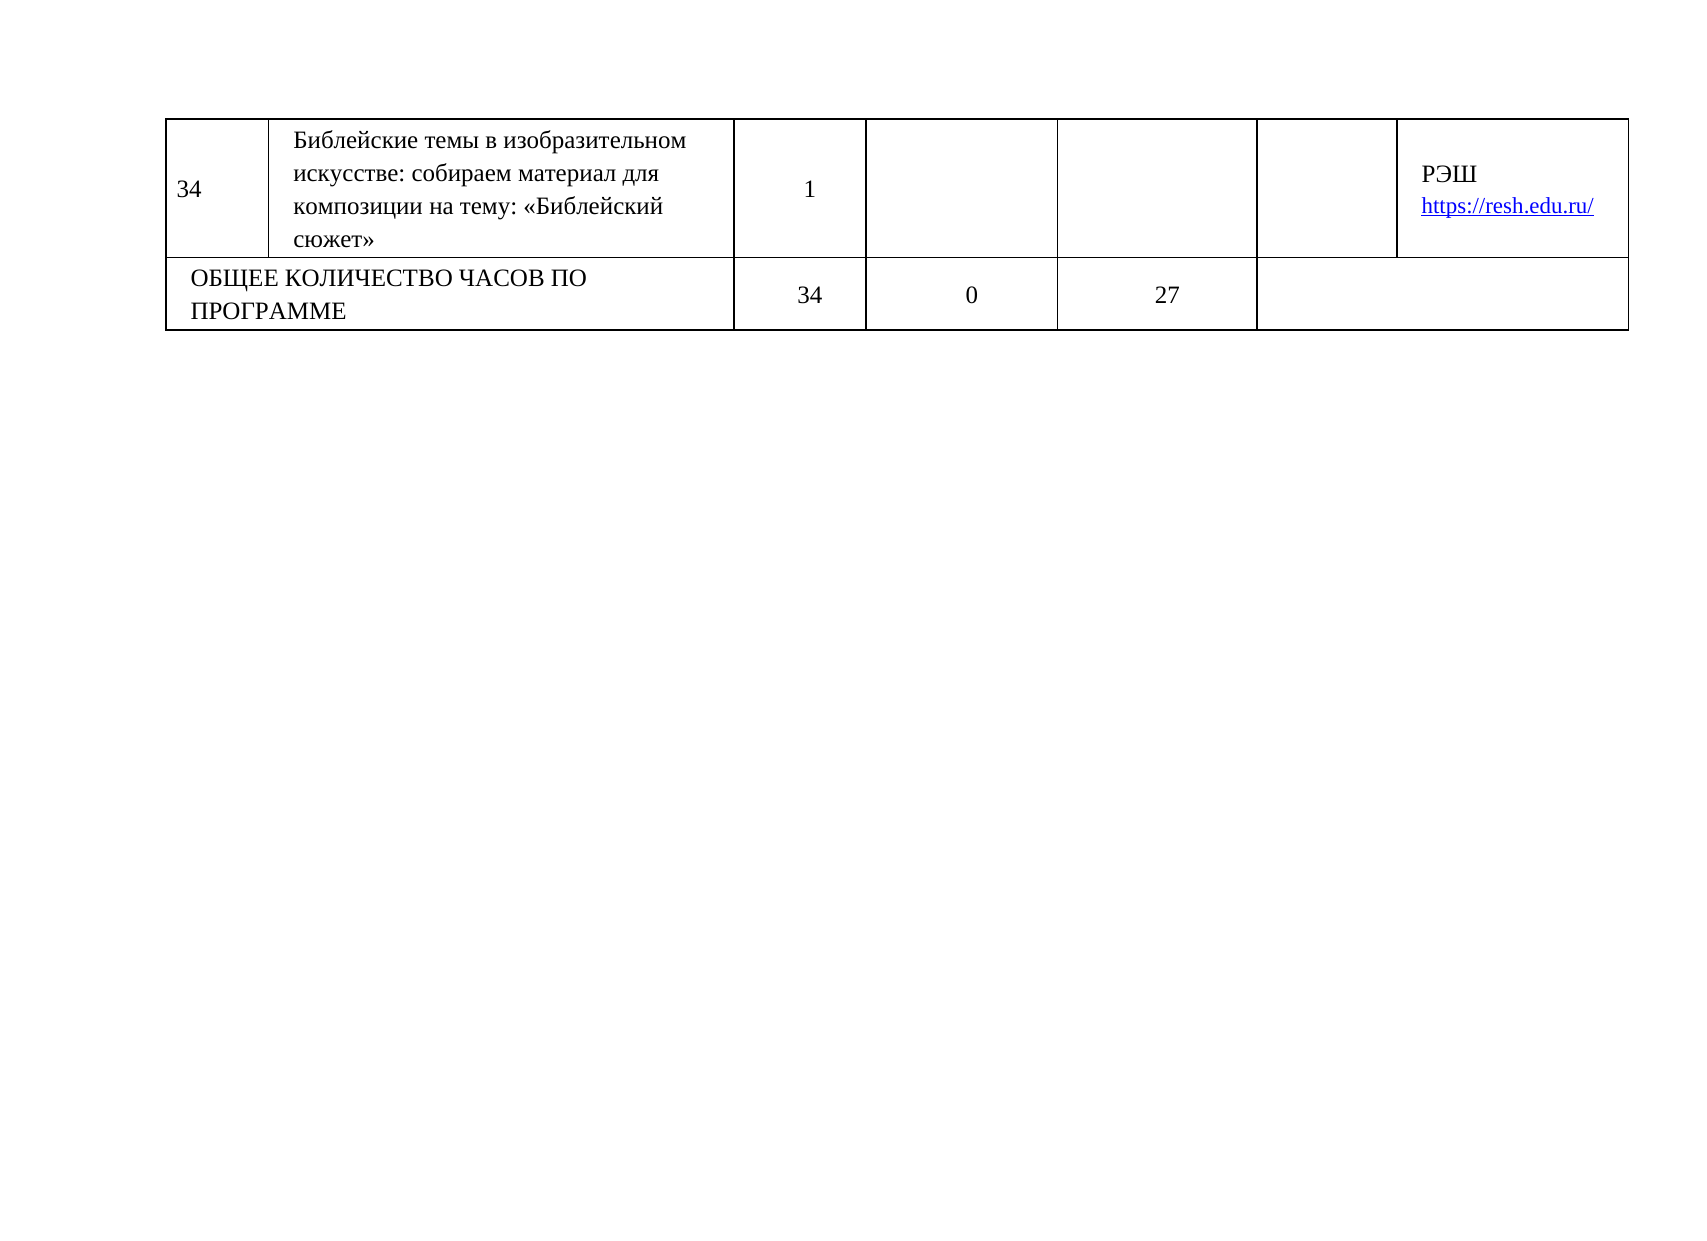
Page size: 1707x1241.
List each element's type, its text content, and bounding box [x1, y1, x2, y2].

table_cell 1 [735, 120, 865, 257]
table_cell 34 [735, 258, 865, 329]
table_cell [1058, 120, 1256, 257]
table_cell [867, 120, 1057, 257]
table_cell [1398, 120, 1628, 257]
table_cell ОБЩЕЕ КОЛИЧЕСТВО ЧАСОВ ПО ПРОГРАММЕ [167, 258, 733, 329]
table_cell 27 [1058, 258, 1256, 329]
table_cell [1258, 120, 1396, 257]
table_cell Библейские темы в изобразительном искусстве: собираем материал для композиции на тему: «Библейский сюжет» [269, 120, 733, 257]
table_cell 34 [167, 120, 268, 257]
table_cell [1258, 258, 1628, 329]
table_cell 0 [867, 258, 1057, 329]
